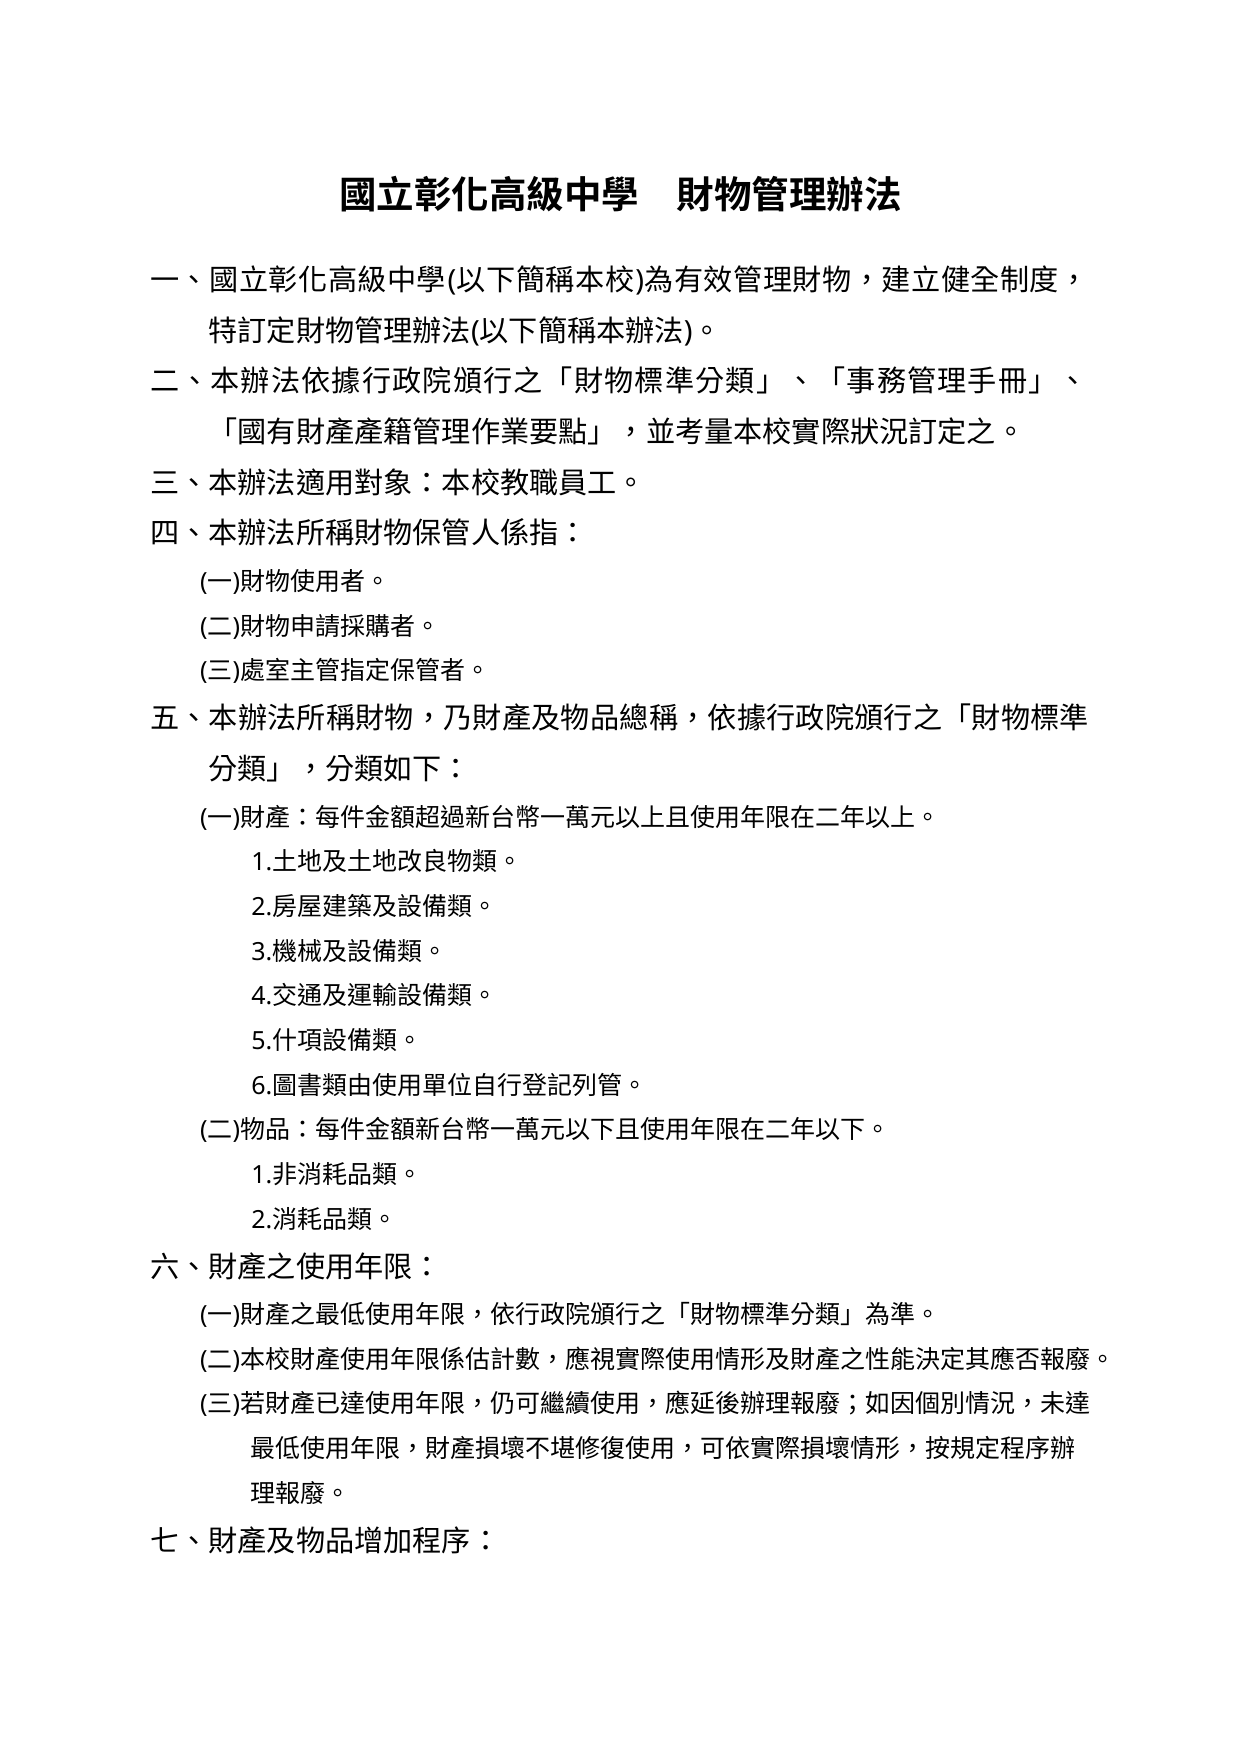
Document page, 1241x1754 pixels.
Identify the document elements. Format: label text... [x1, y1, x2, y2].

text 4.交通及運輸設備類。 [251, 975, 1090, 1013]
text 2.消耗品類。 [251, 1198, 1090, 1236]
text 五、本辦法所稱財物，乃財產及物品總稱，依據行政院頒行之「財物標準分類」，分類如下： [150, 695, 1090, 788]
text (二)財物申請採購者。 [200, 606, 1090, 643]
text 1.非消耗品類。 [251, 1154, 1090, 1191]
text (二)物品：每件金額新台幣一萬元以下且使用年限在二年以下。 [200, 1109, 1090, 1147]
text (三)若財產已達使用年限，仍可繼續使用，應延後辦理報廢；如因個別情況，未達最低使用年限，財產損壞不堪修復使用，可依實際損壞情形，按規定程序辦理報廢。 [200, 1383, 1090, 1511]
text (二)本校財產使用年限係估計數，應視實際使用情形及財產之性能決定其應否報廢。 [200, 1339, 1090, 1376]
text 1.土地及土地改良物類。 [251, 841, 1090, 878]
text (一)財產：每件金額超過新台幣一萬元以上且使用年限在二年以上。 [200, 796, 1090, 834]
text 3.機械及設備類。 [251, 930, 1090, 968]
text 一、國立彰化高級中學(以下簡稱本校)為有效管理財物，建立健全制度，特訂定財物管理辦法(以下簡稱本辦法)。 [150, 256, 1090, 349]
text 二、本辦法依據行政院頒行之「財物標準分類」、「事務管理手冊」、「國有財產產籍管理作業要點」，並考量本校實際狀況訂定之。 [150, 358, 1090, 451]
text 5.什項設備類。 [251, 1020, 1090, 1057]
text 國立彰化高級中學 財物管理辦法 [150, 164, 1090, 219]
text 七、財產及物品增加程序： [150, 1518, 1090, 1560]
text (一)財物使用者。 [200, 561, 1090, 598]
text 六、財產之使用年限： [150, 1243, 1090, 1286]
text 四、本辦法所稱財物保管人係指： [150, 510, 1090, 552]
text (三)處室主管指定保管者。 [200, 650, 1090, 688]
text (一)財產之最低使用年限，依行政院頒行之「財物標準分類」為準。 [200, 1294, 1090, 1331]
text 6.圖書類由使用單位自行登記列管。 [251, 1064, 1090, 1102]
text 三、本辦法適用對象：本校教職員工。 [150, 459, 1090, 502]
text 2.房屋建築及設備類。 [251, 886, 1090, 923]
